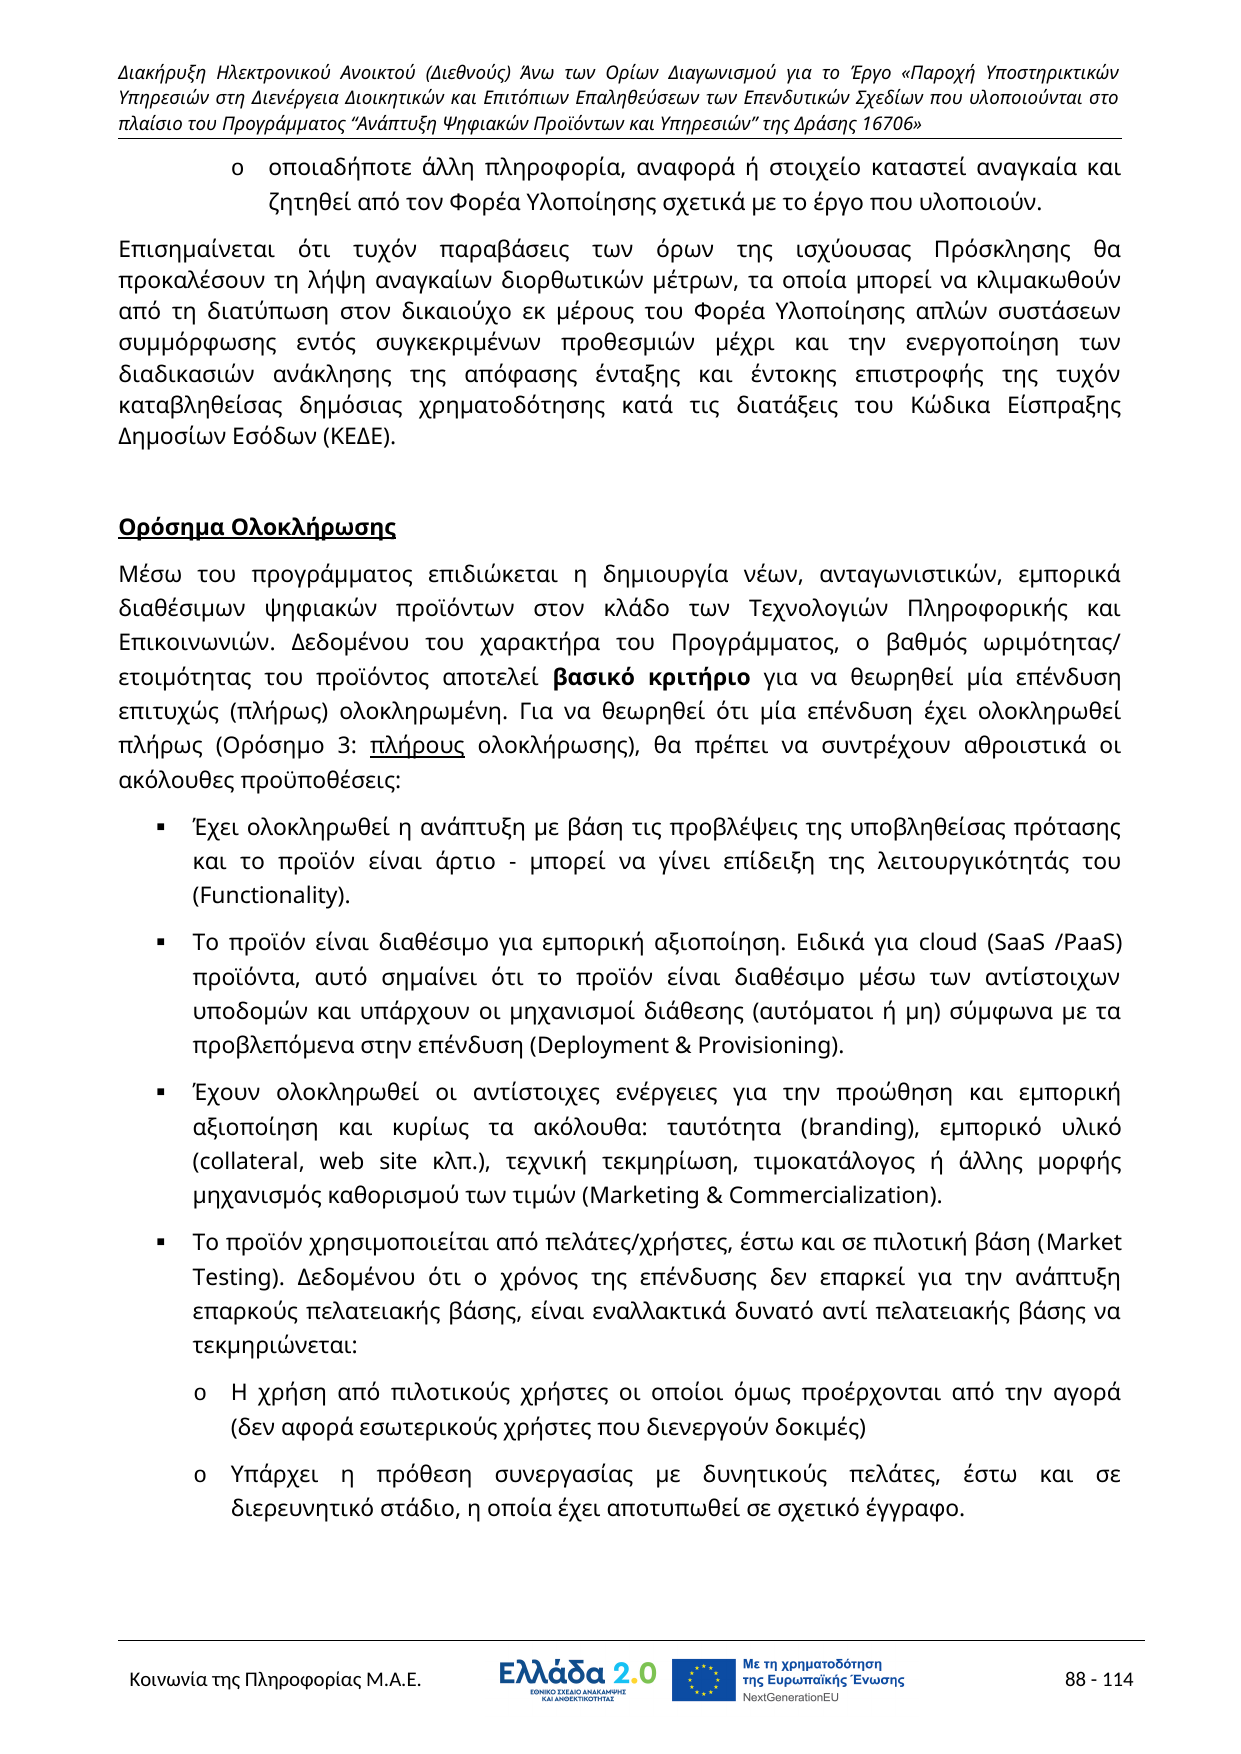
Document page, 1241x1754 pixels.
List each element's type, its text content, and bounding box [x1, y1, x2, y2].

picture [484, 1643, 919, 1717]
text Ορόσημα Ολοκλήρωσης [118, 511, 1122, 542]
list Το προϊόν είναι διαθέσιμο για εμπορική αξιοποίηση. Ειδικά για cloud (SaaS /PaaS) προϊόντα, αυτό σημαίνει ότι το προϊόν είναι διαθέσιμο μέσω των αντίστοιχων υποδομών και υπάρχουν οι μηχανισμοί διάθεσης (αυτόματοι ή μη) σύμφωνα με τα προβλεπόμενα στην επένδυση (Deployment & Provisioning). [155, 926, 1122, 1061]
list Έχουν ολοκληρωθεί οι αντίστοιχες ενέργειες για την προώθηση και εμπορική αξιοποίηση και κυρίως τα ακόλουθα: ταυτότητα (branding), εμπορικό υλικό (collateral, web site κλπ.), τεχνική τεκμηρίωση, τιμοκατάλογος ή άλλης μορφής μηχανισμός καθορισμού των τιμών (Marketing & Commercialization). [155, 1076, 1122, 1211]
list οποιαδήποτε άλλη πληροφορία, αναφορά ή στοιχείο καταστεί αναγκαία και ζητηθεί από τον Φορέα Υλοποίησης σχετικά με το έργο που υλοποιούν. [231, 151, 1122, 217]
text Μέσω του προγράμματος επιδιώκεται η δημιουργία νέων, ανταγωνιστικών, εμπορικά διαθέσιμων ψηφιακών προϊόντων στον κλάδο των Τεχνολογιών Πληροφορικής και Επικοινωνιών. Δεδομένου του χαρακτήρα του Προγράμματος, ο βαθμός ωριμότητας/ ετοιμότητας του προϊόντος αποτελεί βασικό κριτήριο για να θεωρηθεί μία επένδυση επιτυχώς (πλήρως) ολοκληρωμένη. Για να θεωρηθεί ότι μία επένδυση έχει ολοκληρωθεί πλήρως (Ορόσημο 3: πλήρους ολοκλήρωσης), θα πρέπει να συντρέχουν αθροιστικά οι ακόλουθες προϋποθέσεις: [118, 558, 1122, 795]
text Επισημαίνεται ότι τυχόν παραβάσεις των όρων της ισχύουσας Πρόσκλησης θα προκαλέσουν τη λήψη αναγκαίων διορθωτικών μέτρων, τα οποία μπορεί να κλιμακωθούν από τη διατύπωση στον δικαιούχο εκ μέρους του Φορέα Υλοποίησης απλών συστάσεων συμμόρφωσης εντός συγκεκριμένων προθεσμιών μέχρι και την ενεργοποίηση των διαδικασιών ανάκλησης της απόφασης ένταξης και έντοκης επιστροφής της τυχόν καταβληθείσας δημόσιας χρηματοδότησης κατά τις διατάξεις του Κώδικα Είσπραξης Δημοσίων Εσόδων (ΚΕΔΕ). [118, 233, 1122, 451]
list Έχει ολοκληρωθεί η ανάπτυξη με βάση τις προβλέψεις της υποβληθείσας πρότασης και το προϊόν είναι άρτιο - μπορεί να γίνει επίδειξη της λειτουργικότητάς του (Functionality). [155, 811, 1122, 911]
list Υπάρχει η πρόθεση συνεργασίας με δυνητικούς πελάτες, έστω και σε διερευνητικό στάδιο, η οποία έχει αποτυπωθεί σε σχετικό έγγραφο. [193, 1458, 1122, 1523]
list Το προϊόν χρησιμοποιείται από πελάτες/χρήστες, έστω και σε πιλοτική βάση (Market Testing). Δεδομένου ότι ο χρόνος της επένδυσης δεν επαρκεί για την ανάπτυξη επαρκούς πελατειακής βάσης, είναι εναλλακτικά δυνατό αντί πελατειακής βάσης να τεκμηριώνεται: [155, 1226, 1122, 1361]
list Η χρήση από πιλοτικούς χρήστες οι οποίοι όμως προέρχονται από την αγορά (δεν αφορά εσωτερικούς χρήστες που διενεργούν δοκιμές) [193, 1376, 1122, 1442]
